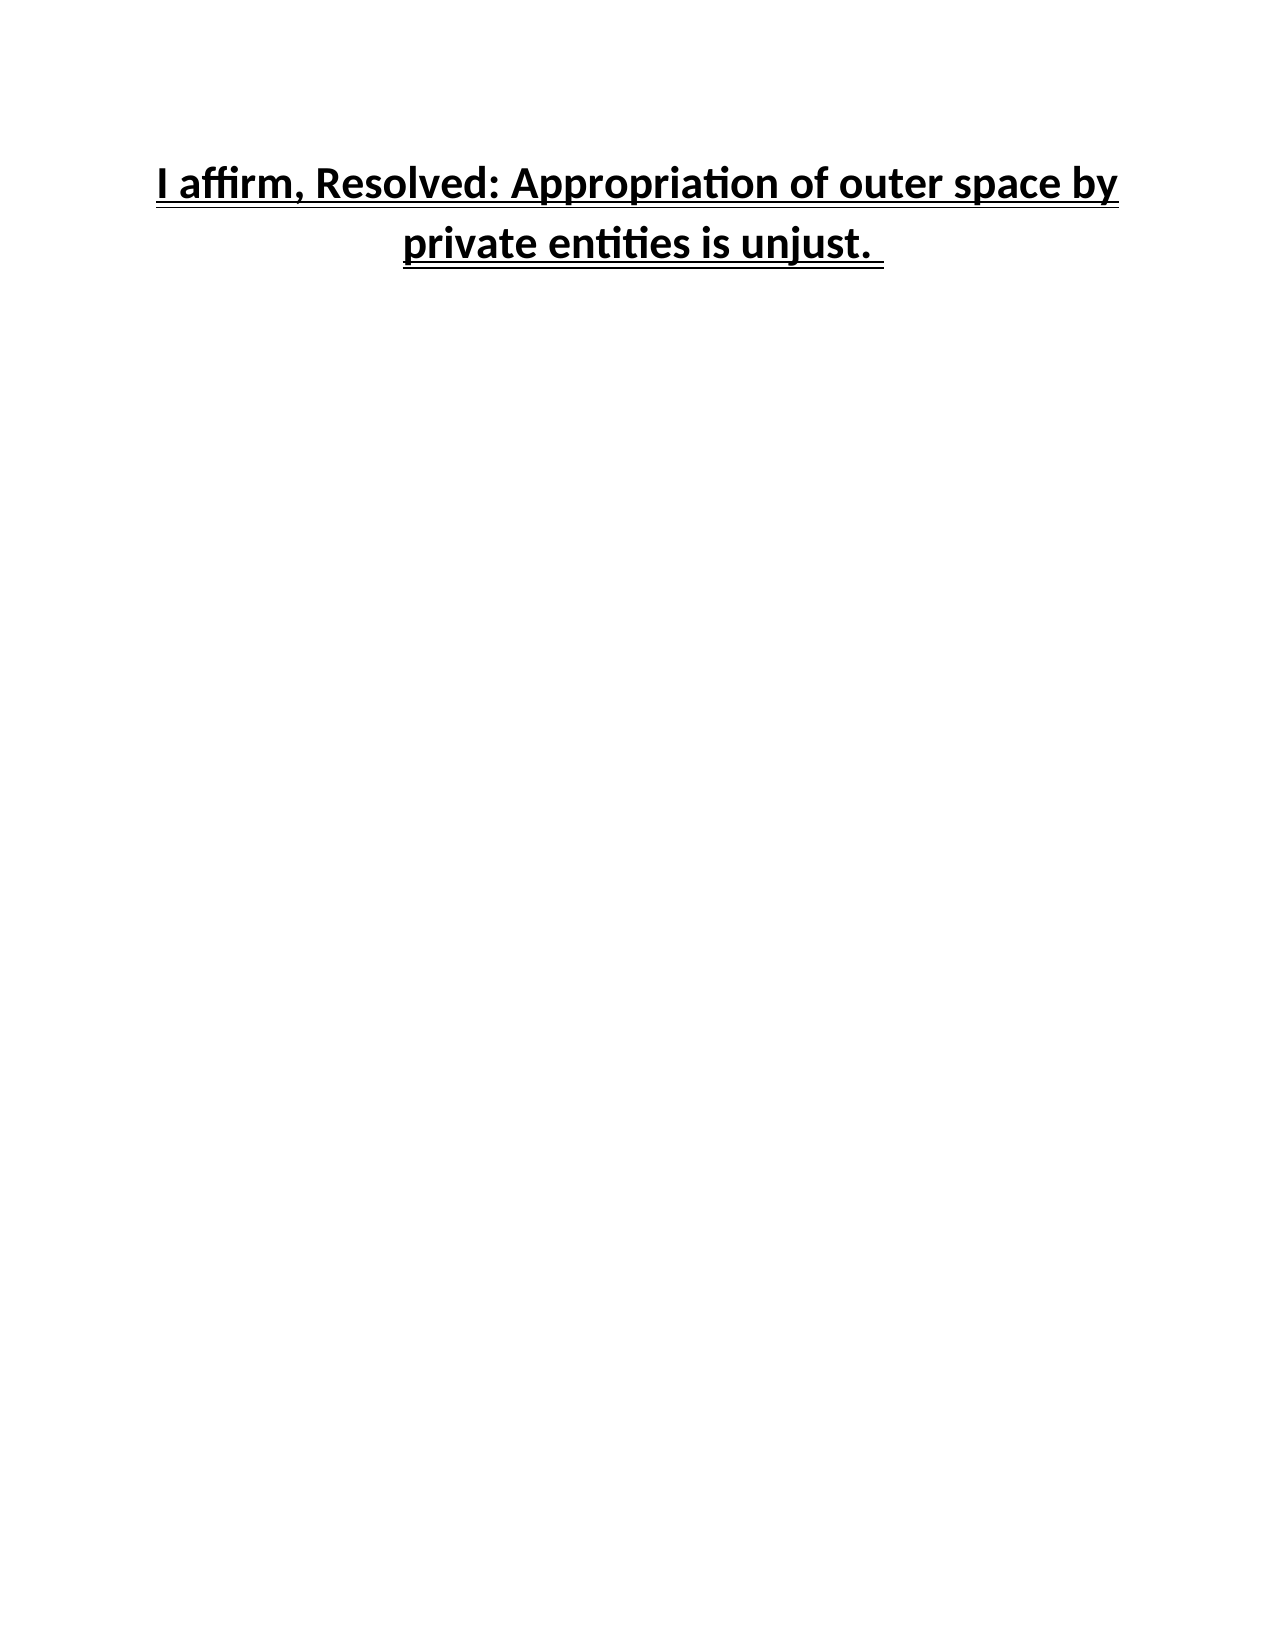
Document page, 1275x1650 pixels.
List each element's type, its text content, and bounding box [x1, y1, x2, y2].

subtitle I affirm, Resolved: Appropriation of outer space by private entities is unjust. [150, 154, 1125, 270]
